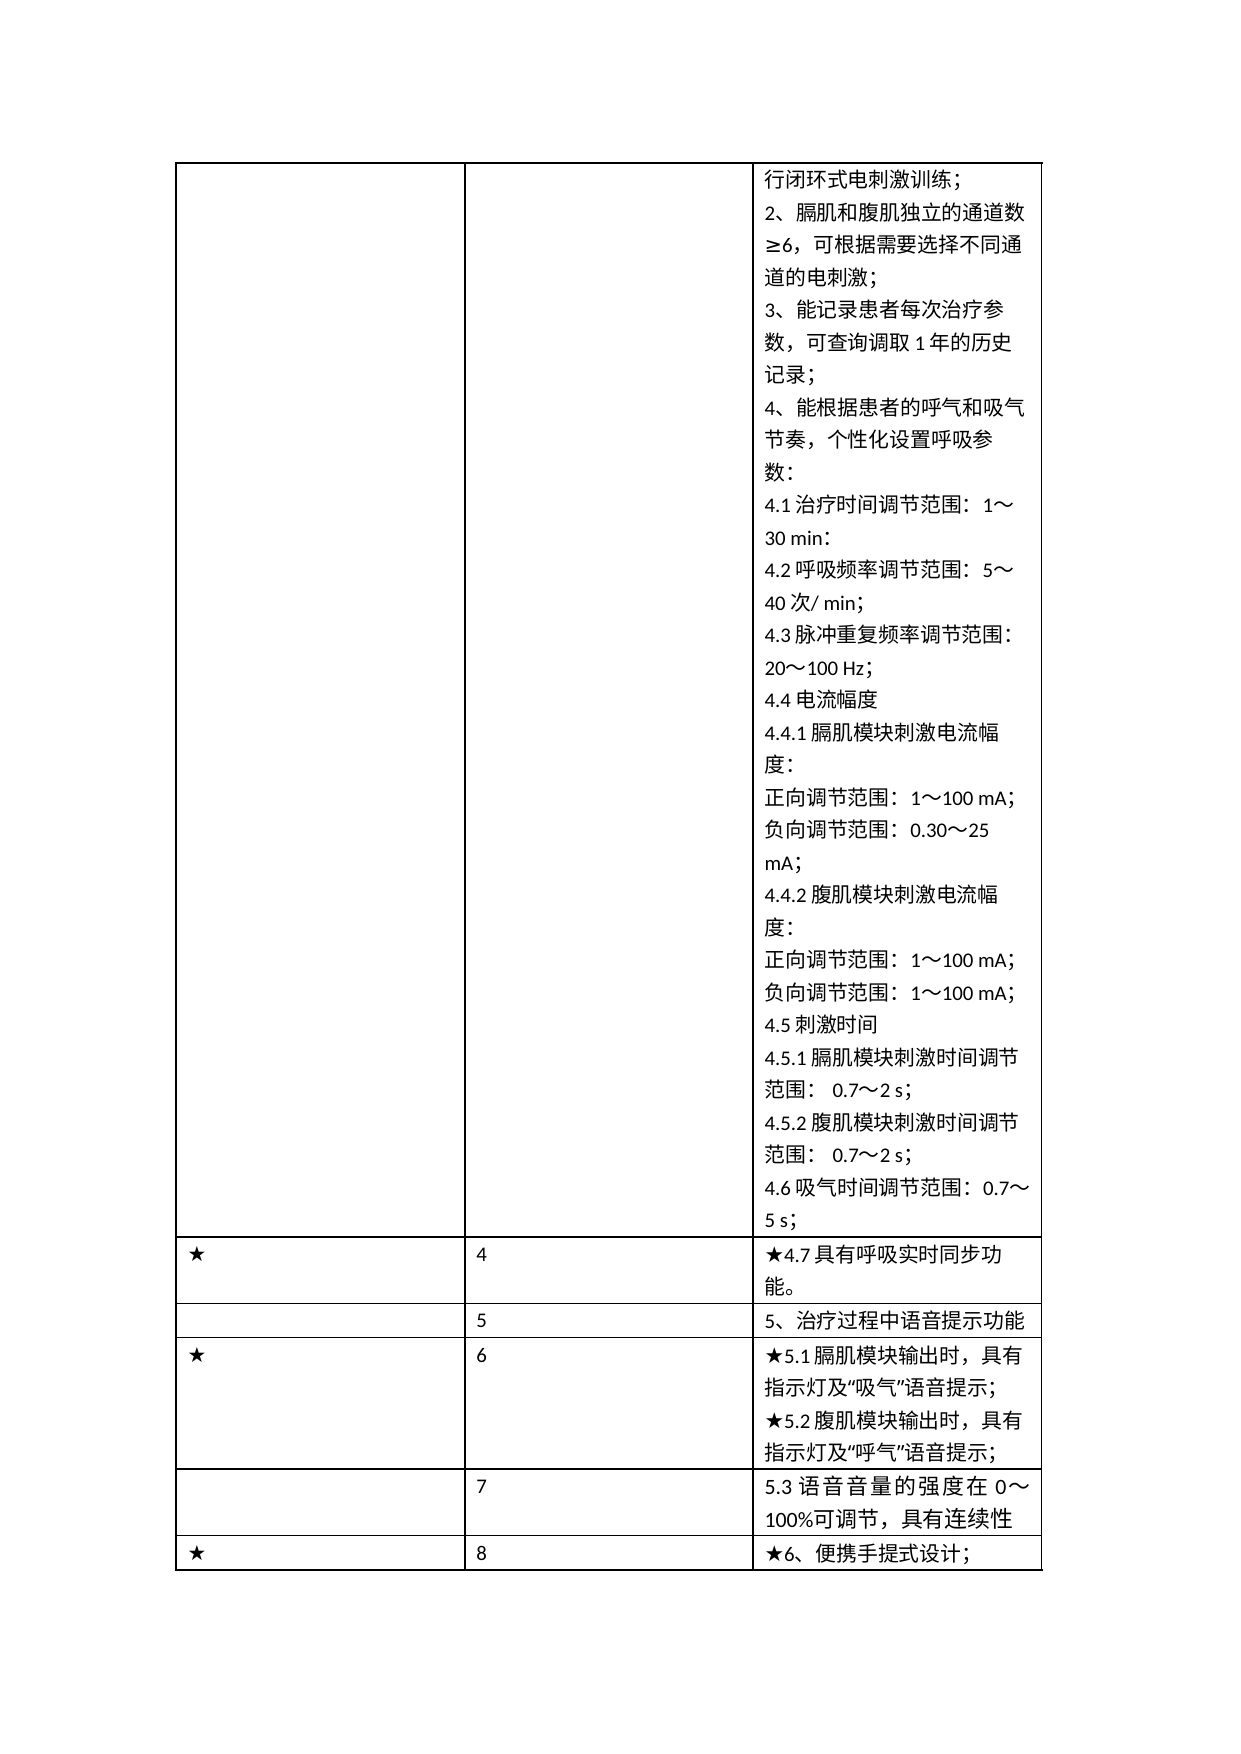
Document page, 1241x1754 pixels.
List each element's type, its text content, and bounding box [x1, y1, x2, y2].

table_cell [177, 1304, 464, 1337]
table_cell ★ [177, 1338, 464, 1468]
table_cell ★ [177, 1238, 464, 1303]
table_cell ★4.7具有呼吸实时同步功能。 [754, 1238, 1041, 1303]
table_cell 6 [466, 1338, 752, 1468]
table_cell ★ [177, 1536, 464, 1569]
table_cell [754, 164, 1041, 1236]
table_cell 5、治疗过程中语音提示功能 [754, 1304, 1041, 1337]
table_cell [177, 1470, 464, 1535]
table_cell 4 [466, 1238, 752, 1303]
table_cell 5 [466, 1304, 752, 1337]
table_cell 5.3语音音量的强度在0～100%可调节，具有连续性 [754, 1470, 1041, 1535]
table_cell ★6、便携手提式设计； [754, 1536, 1041, 1569]
table_cell 8 [466, 1536, 752, 1569]
table_cell [177, 164, 464, 1236]
table_cell ★5.1膈肌模块输出时，具有指示灯及“吸气”语音提示； ★5.2腹肌模块输出时，具有指示灯及“呼气”语音提示； [754, 1338, 1041, 1468]
table_cell 7 [466, 1470, 752, 1535]
table_cell 3 [466, 164, 752, 1236]
